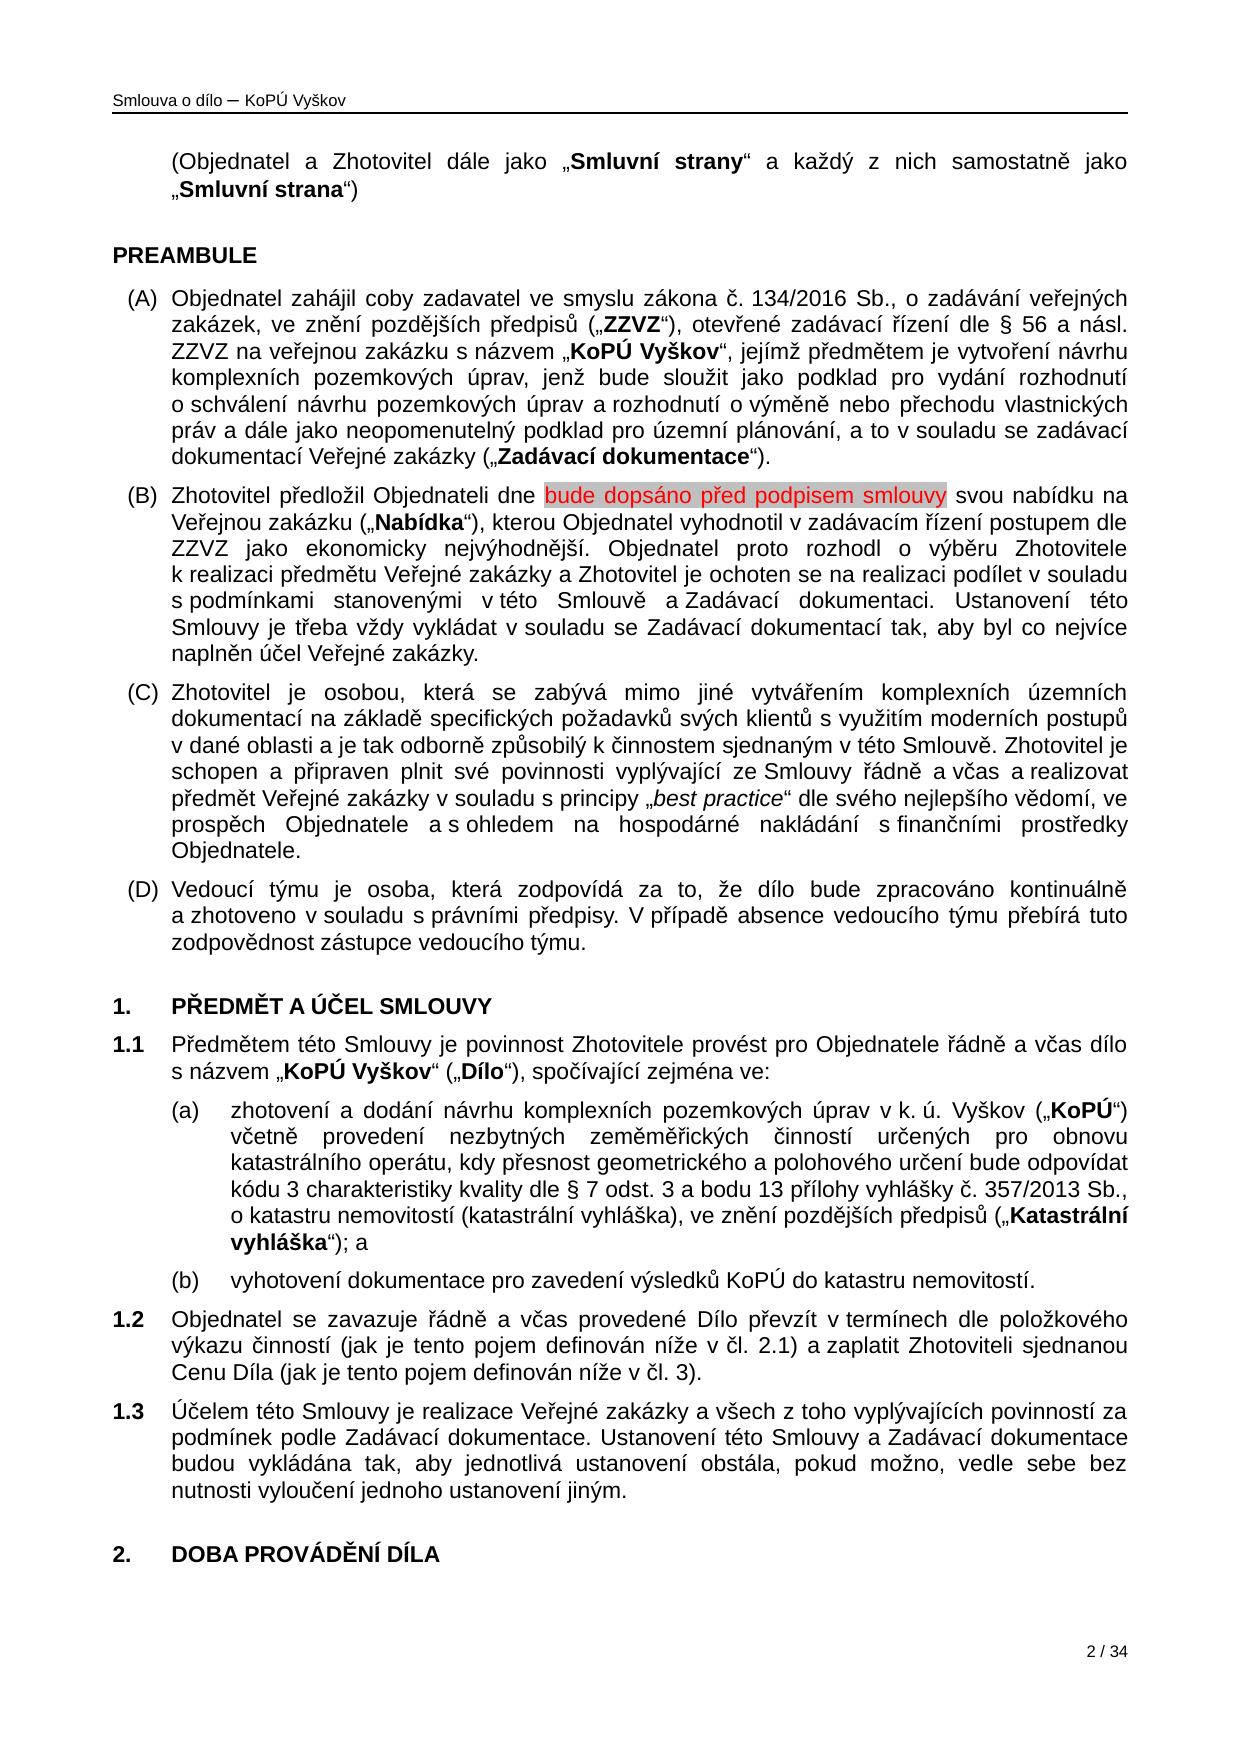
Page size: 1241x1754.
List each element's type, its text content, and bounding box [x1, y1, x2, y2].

subtitle Preambule [112, 242, 1128, 268]
text (Objednatel a Zhotovitel dále jako „Smluvní strany“ a každý z nich samostatně jako „Smluvní strana“) [171, 148, 1128, 202]
text Objednatel zahájil coby zadavatel ve smyslu zákona č. 134/2016 Sb., o zadávání veřejných zakázek, ve znění pozdějších předpisů („ZZVZ“), otevřené zadávací řízení dle § 56 a násl. ZZVZ na veřejnou zakázku s názvem „KoPÚ Vyškov“, jejímž předmětem je vytvoření návrhu komplexních pozemkových úprav, jenž bude sloužit jako podklad pro vydání rozhodnutí o schválení návrhu pozemkových úprav a rozhodnutí o výměně nebo přechodu vlastnických práv a dále jako neopomenutelný podklad pro územní plánování, a to v souladu se zadávací dokumentací Veřejné zakázky („Zadávací dokumentace“). [127, 285, 1128, 469]
text Zhotovitel je osobou, která se zabývá mimo jiné vytvářením komplexních územních dokumentací na základě specifických požadavků svých klientů s využitím moderních postupů v dané oblasti a je tak odborně způsobilý k činnostem sjednaným v této Smlouvě. Zhotovitel je schopen a připraven plnit své povinnosti vyplývající ze Smlouvy řádně a včas a realizovat předmět Veřejné zakázky v souladu s principy „best practice“ dle svého nejlepšího vědomí, ve prospěch Objednatele a s ohledem na hospodárné nakládání s finančními prostředky Objednatele. [127, 679, 1128, 863]
text Předmět a účel smlouvy [112, 993, 1128, 1019]
list zhotovení a dodání návrhu komplexních pozemkových úprav v k. ú. Vyškov („KoPÚ“) včetně provedení nezbytných zeměměřických činností určených pro obnovu katastrálního operátu, kdy přesnost geometrického a polohového určení bude odpovídat kódu 3 charakteristiky kvality dle § 7 odst. 3 a bodu 13 přílohy vyhlášky č. 357/2013 Sb., o katastru nemovitostí (katastrální vyhláška), ve znění pozdějších předpisů („Katastrální vyhláška“); a [171, 1097, 1128, 1255]
text Účelem této Smlouvy je realizace Veřejné zakázky a všech z toho vyplývajících povinností za podmínek podle Zadávací dokumentace. Ustanovení této Smlouvy a Zadávací dokumentace budou vykládána tak, aby jednotlivá ustanovení obstála, pokud možno, vedle sebe bez nutnosti vyloučení jednoho ustanovení jiným. [112, 1398, 1128, 1503]
text Zhotovitel předložil Objednateli dne bude dopsáno před podpisem smlouvy svou nabídku na Veřejnou zakázku („Nabídka“), kterou Objednatel vyhodnotil v zadávacím řízení postupem dle ZZVZ jako ekonomicky nejvýhodnější. Objednatel proto rozhodl o výběru Zhotovitele k realizaci předmětu Veřejné zakázky a Zhotovitel je ochoten se na realizaci podílet v souladu s podmínkami stanovenými v této Smlouvě a Zadávací dokumentaci. Ustanovení této Smlouvy je třeba vždy vykládat v souladu se Zadávací dokumentací tak, aby byl co nejvíce naplněn účel Veřejné zakázky. [127, 482, 1128, 667]
text Objednatel se zavazuje řádně a včas provedené Dílo převzít v termínech dle položkového výkazu činností (jak je tento pojem definován níže v čl. 2.1) a zaplatit Zhotoviteli sjednanou Cenu Díla (jak je tento pojem definován níže v čl. 3). [112, 1306, 1128, 1385]
text Předmětem této Smlouvy je povinnost Zhotovitele provést pro Objednatele řádně a včas dílo s názvem „KoPÚ Vyškov“ („Dílo“), spočívající zejména ve: [112, 1031, 1128, 1084]
text Vedoucí týmu je osoba, která zodpovídá za to, že dílo bude zpracováno kontinuálně a zhotoveno v souladu s právními předpisy. V případě absence vedoucího týmu přebírá tuto zodpovědnost zástupce vedoucího týmu. [127, 876, 1128, 955]
list vyhotovení dokumentace pro zavedení výsledků KoPÚ do katastru nemovitostí. [171, 1267, 1128, 1294]
text Doba PROVÁDĚNÍ díla [112, 1541, 1128, 1567]
